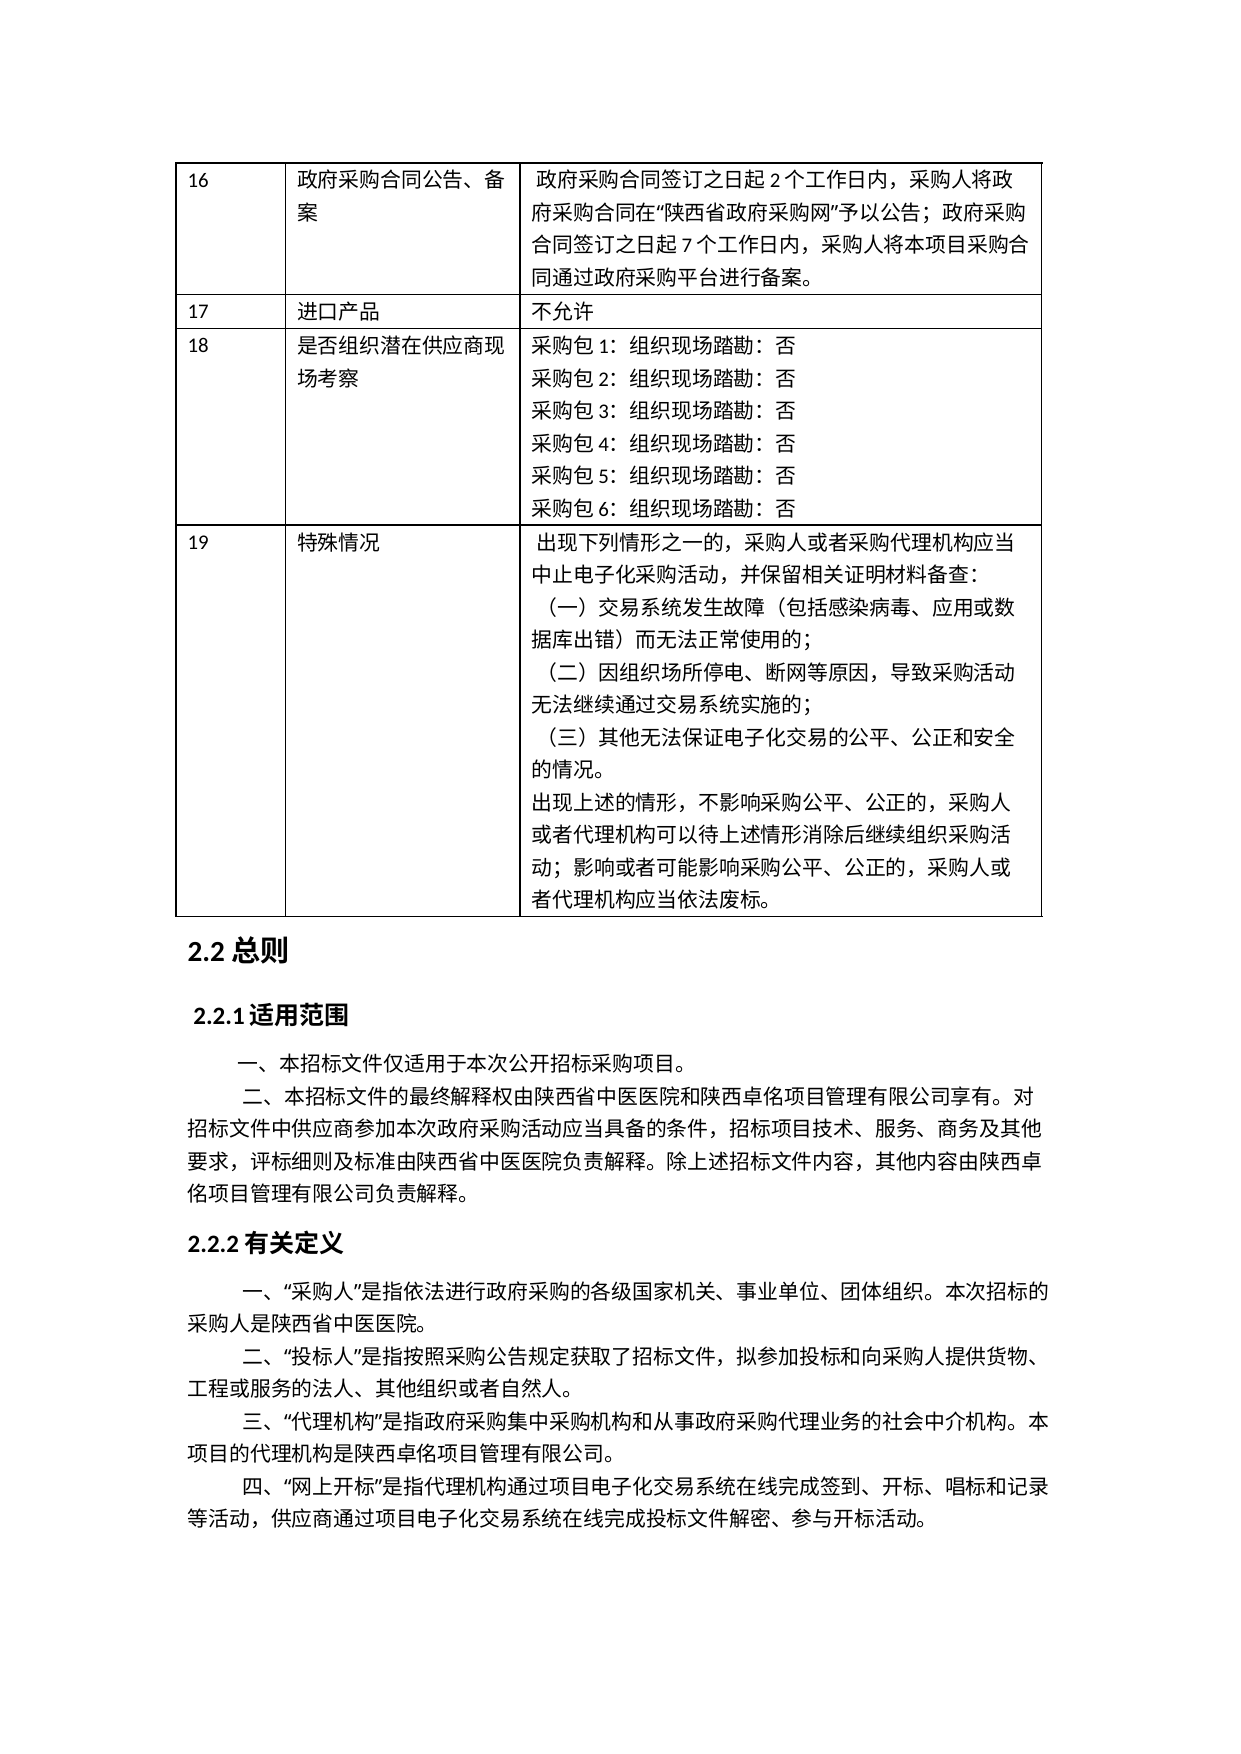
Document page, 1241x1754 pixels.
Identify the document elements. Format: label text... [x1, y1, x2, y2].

table_cell 是否组织潜在供应商现场考察 [286, 329, 519, 524]
table_cell 16 [177, 164, 285, 293]
table_cell 18 [177, 329, 285, 524]
text 三、“代理机构”是指政府采购集中采购机构和从事政府采购代理业务的社会中介机构。本项目的代理机构是陕西卓佲项目管理有限公司。 [187, 1405, 1053, 1470]
table_cell 特殊情况 [286, 526, 519, 916]
text 2.2.1适用范围 [187, 982, 1053, 1047]
table_cell 出现下列情形之一的，采购人或者采购代理机构应当中止电子化采购活动，并保留相关证明材料备查： （一）交易系统发生故障（包括感染病毒、应用或数据库出错）而无法正常使用的； （二）因组织场所停电、断网等原因，导致采购活动无法继续通过交易系统实施的； （三）其他无法保证电子化交易的公平、公正和安全的情况。 出现上述的情形，不影响采购公平、公正的，采购人或者代理机构可以待上述情形消除后继续组织采购活动；影响或者可能影响采购公平、公正的，采购人或者代理机构应当依法废标。 [521, 526, 1041, 916]
text 二、“投标人”是指按照采购公告规定获取了招标文件，拟参加投标和向采购人提供货物、工程或服务的法人、其他组织或者自然人。 [187, 1340, 1053, 1405]
table_cell 不允许 [521, 295, 1041, 328]
table_cell 进口产品 [286, 295, 519, 328]
text 四、“网上开标”是指代理机构通过项目电子化交易系统在线完成签到、开标、唱标和记录等活动，供应商通过项目电子化交易系统在线完成投标文件解密、参与开标活动。 [187, 1470, 1053, 1535]
table_cell 政府采购合同公告、备案 [286, 164, 519, 293]
table_cell 采购包1：组织现场踏勘：否 采购包2：组织现场踏勘：否 采购包3：组织现场踏勘：否 采购包4：组织现场踏勘：否 采购包5：组织现场踏勘：否 采购包6：组织现场踏勘：否 [521, 329, 1041, 524]
table_cell 19 [177, 526, 285, 916]
text 一、“采购人”是指依法进行政府采购的各级国家机关、事业单位、团体组织。本次招标的采购人是陕西省中医医院。 [187, 1275, 1053, 1340]
text 二、本招标文件的最终解释权由陕西省中医医院和陕西卓佲项目管理有限公司享有。对招标文件中供应商参加本次政府采购活动应当具备的条件，招标项目技术、服务、商务及其他要求，评标细则及标准由陕西省中医医院负责解释。除上述招标文件内容，其他内容由陕西卓佲项目管理有限公司负责解释。 [187, 1080, 1053, 1210]
table_cell 政府采购合同签订之日起2个工作日内，采购人将政府采购合同在“陕西省政府采购网”予以公告；政府采购合同签订之日起7个工作日内，采购人将本项目采购合同通过政府采购平台进行备案。 [521, 164, 1041, 293]
text 一、本招标文件仅适用于本次公开招标采购项目。 [187, 1047, 1053, 1080]
text 2.2.2有关定义 [187, 1210, 1053, 1275]
text 2.2总则 [187, 917, 1053, 982]
table_cell 17 [177, 295, 285, 328]
